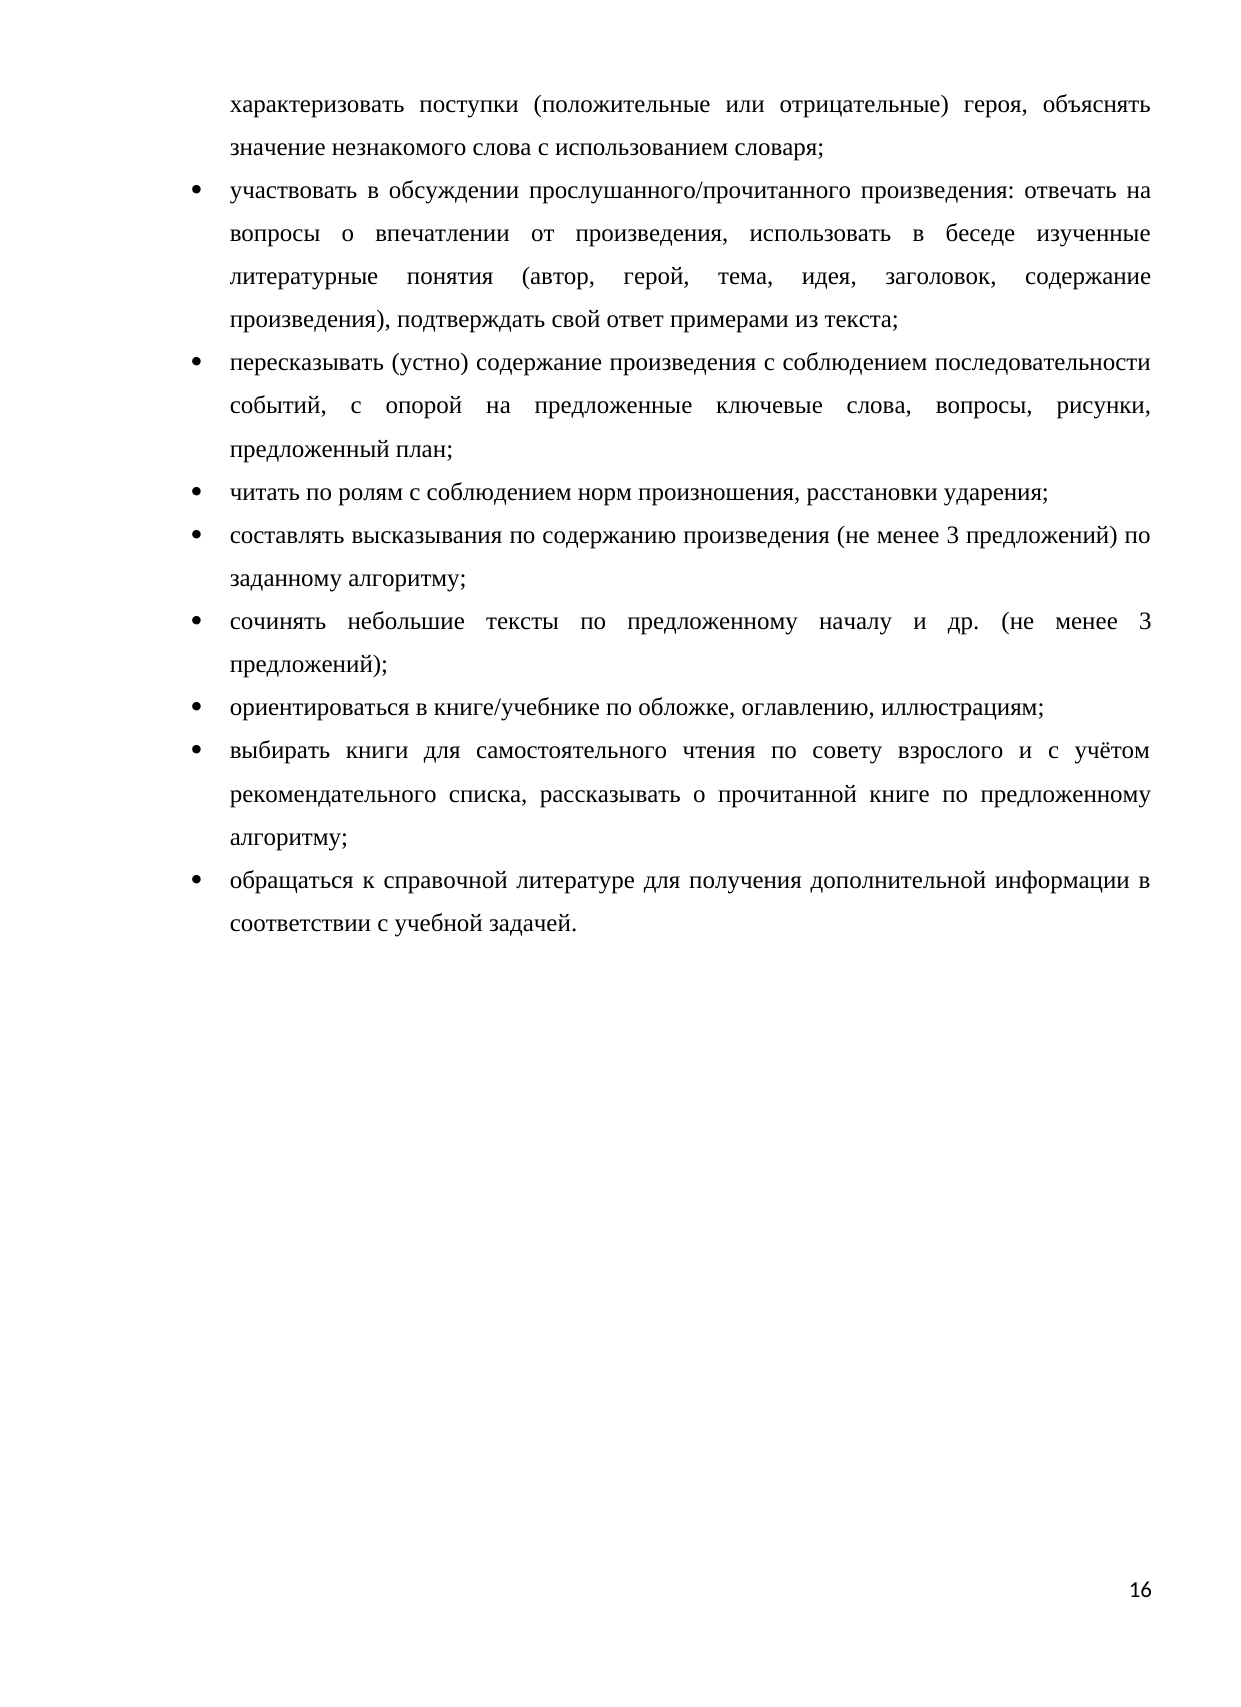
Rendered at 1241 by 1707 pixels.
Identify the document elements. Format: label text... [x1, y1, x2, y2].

list обращаться к справочной литературе для получения дополнительной информации в соответствии с учебной задачей. [192, 865, 1152, 937]
list читать по ролям с соблюдением норм произношения, расстановки ударения; [192, 477, 1152, 506]
list составлять высказывания по содержанию произведения (не менее 3 предложений) по заданному алгоритму; [192, 520, 1152, 592]
list ориентироваться в книге/учебнике по обложке, оглавлению, иллюстрациям; [192, 692, 1152, 721]
list участвовать в обсуждении прослушанного/прочитанного произведения: отвечать на вопросы о впечатлении от произведения, использовать в беседе изученные литературные понятия (автор, герой, тема, идея, заголовок, содержание произведения), подтверждать свой ответ примерами из текста; [192, 175, 1152, 333]
list выбирать книги для самостоятельного чтения по совету взрослого и с учётом рекомендательного списка, рассказывать о прочитанной книге по предложенному алгоритму; [192, 736, 1152, 851]
list сочинять небольшие тексты по предложенному началу и др. (не менее 3 предложений); [192, 606, 1152, 678]
list пересказывать (устно) содержание произведения с соблюдением последовательности событий, с опорой на предложенные ключевые слова, вопросы, рисунки, предложенный план; [192, 347, 1152, 462]
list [192, 89, 1152, 161]
